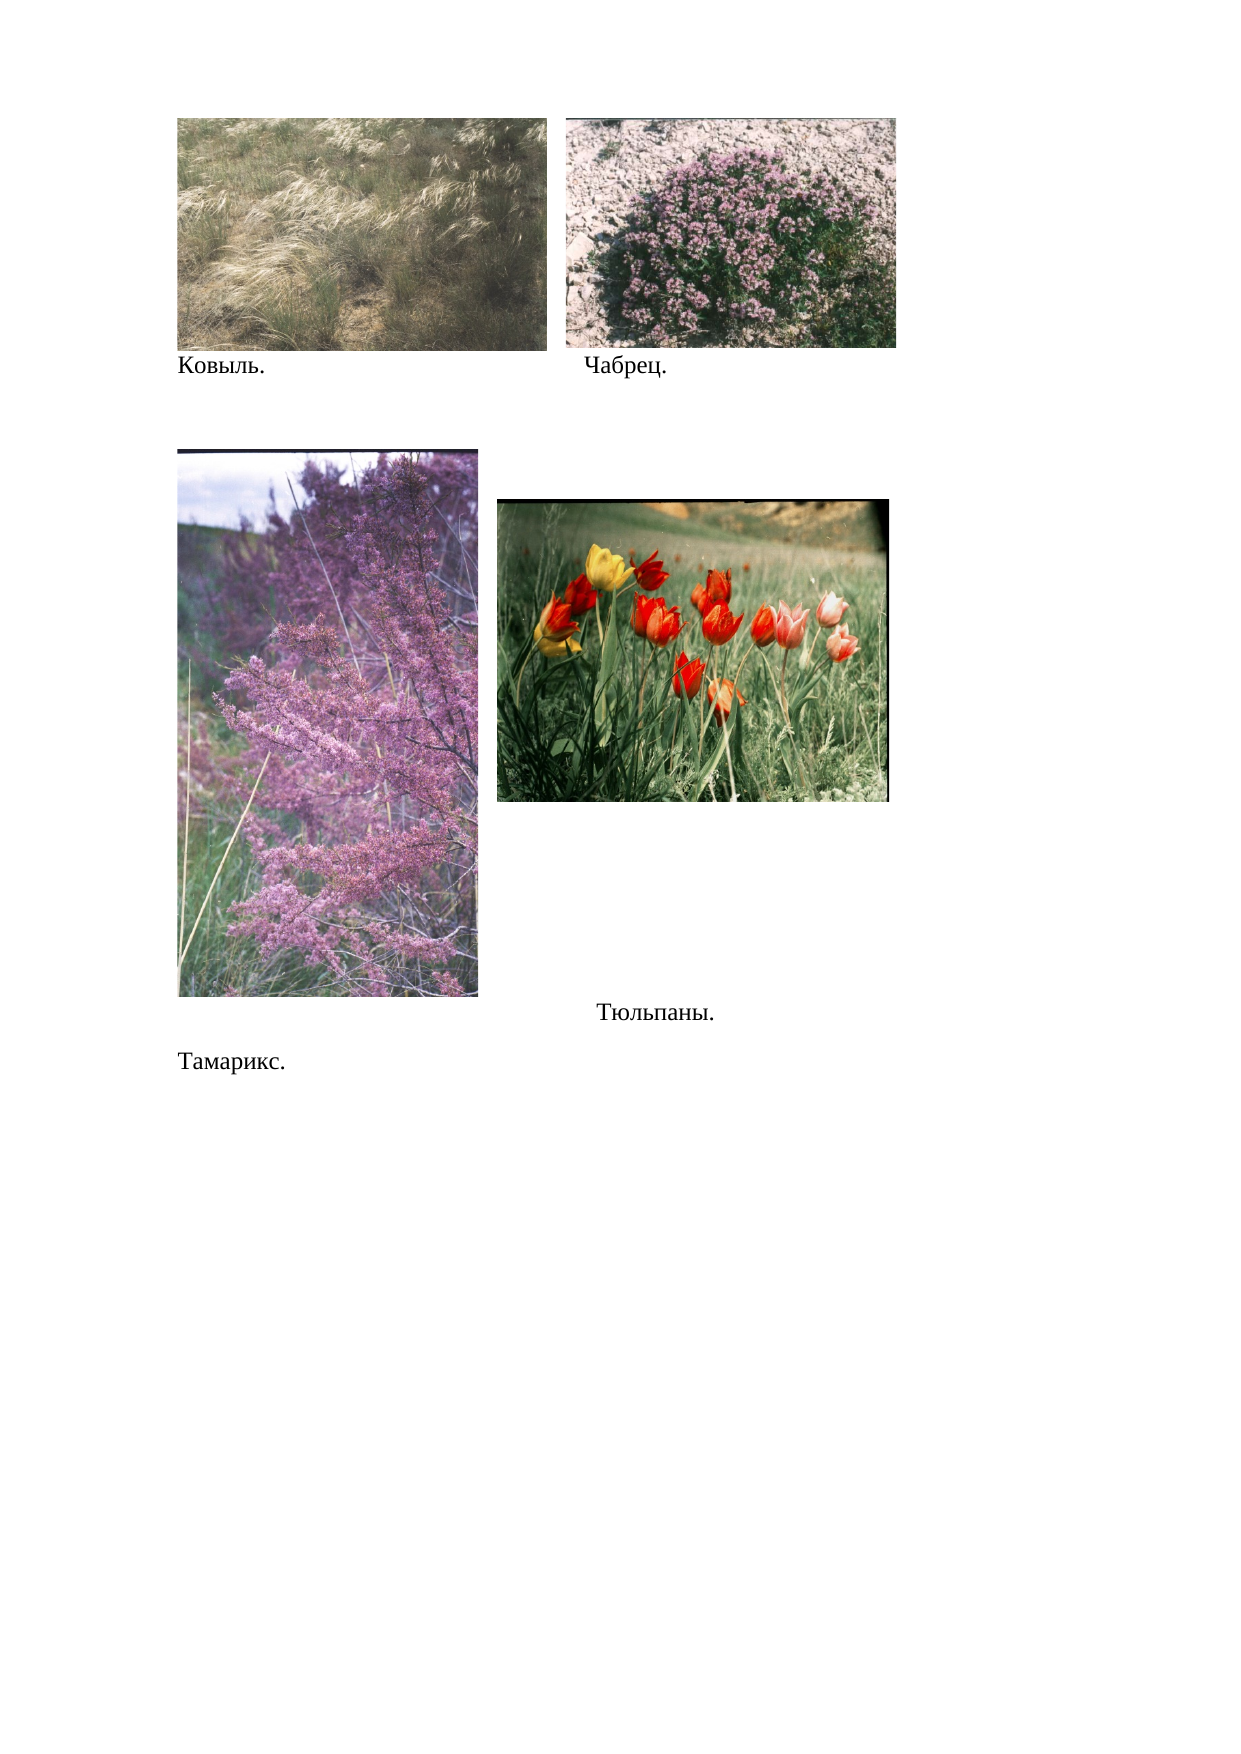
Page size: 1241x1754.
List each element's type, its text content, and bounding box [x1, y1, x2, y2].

picture [497, 499, 890, 802]
picture [177, 449, 479, 997]
text Тамарикс. [177, 1046, 1152, 1075]
picture [177, 118, 547, 351]
picture [565, 118, 897, 348]
